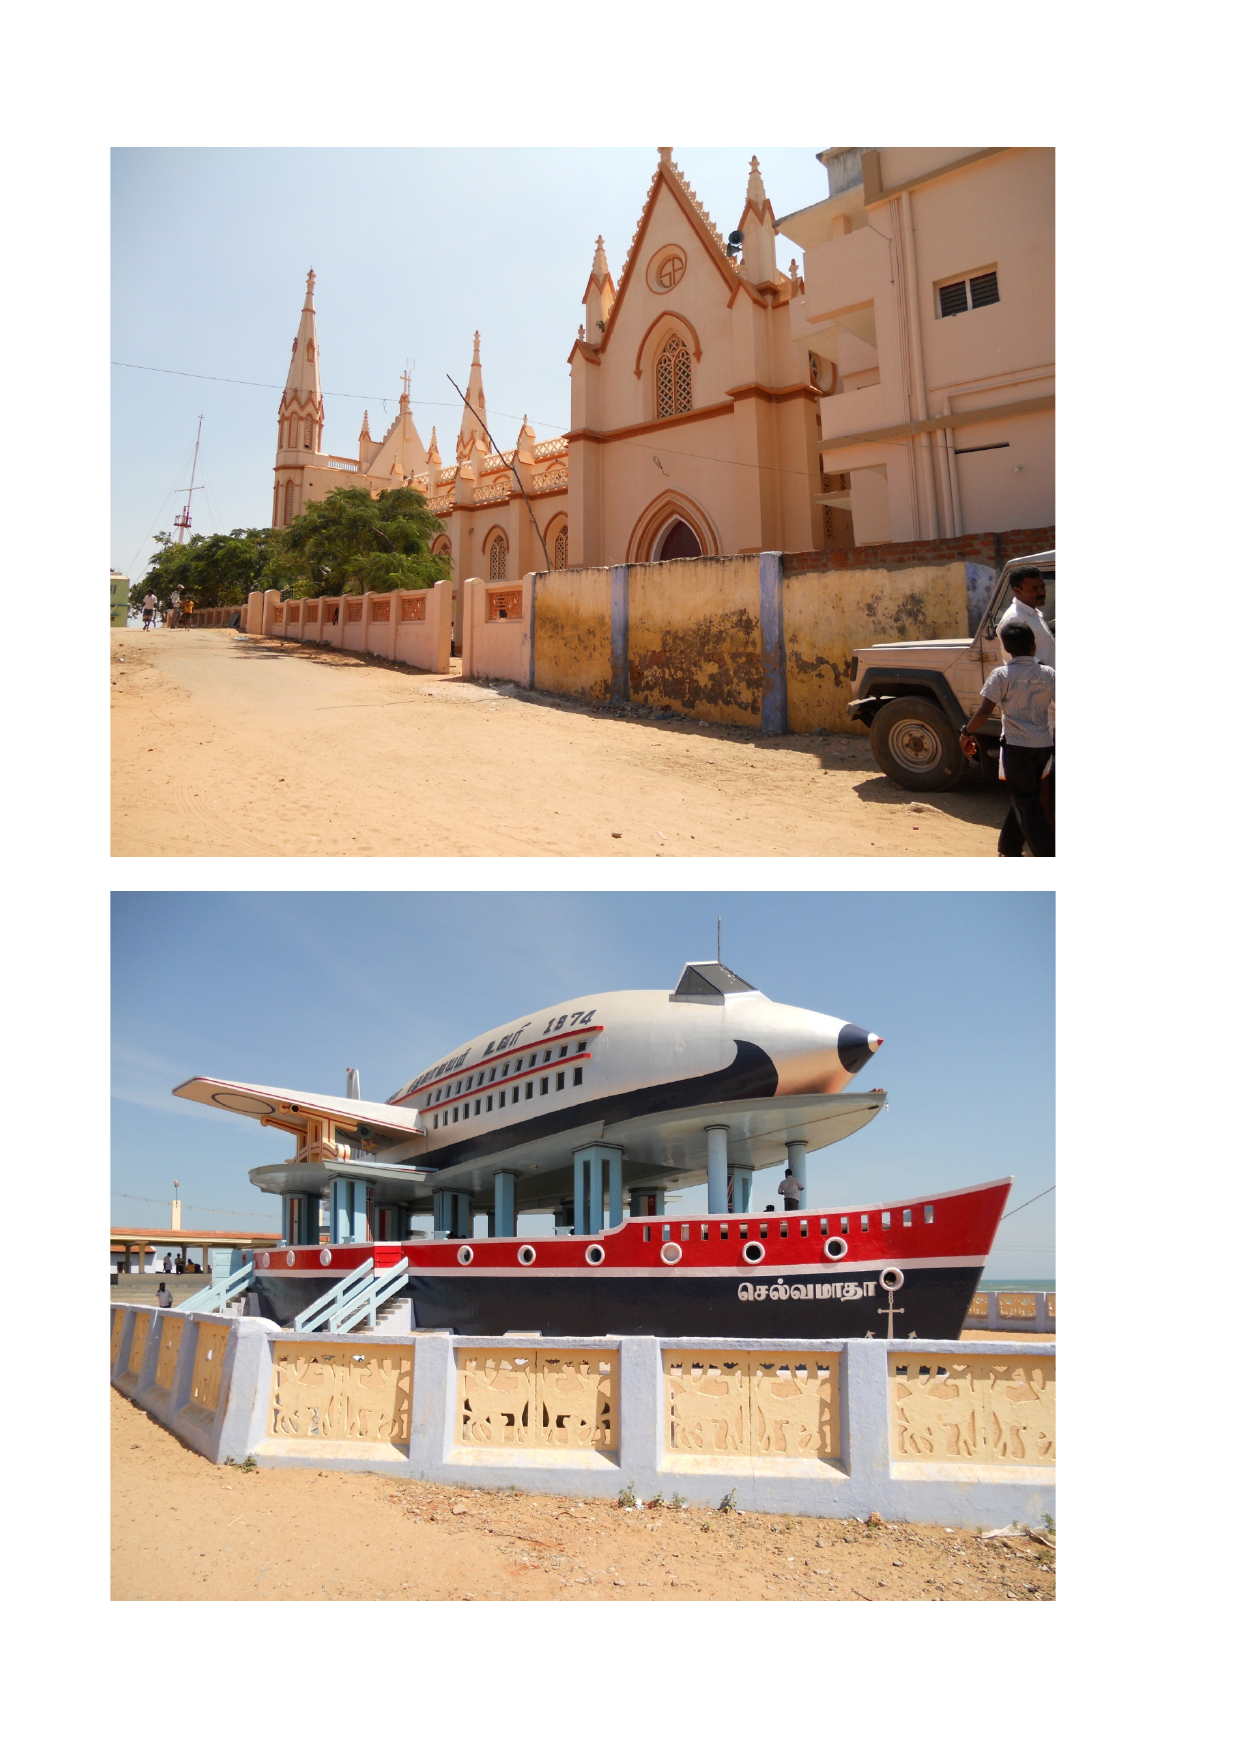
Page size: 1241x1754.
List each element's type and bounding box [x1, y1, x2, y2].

picture [110, 891, 1056, 1601]
picture [110, 147, 1056, 857]
